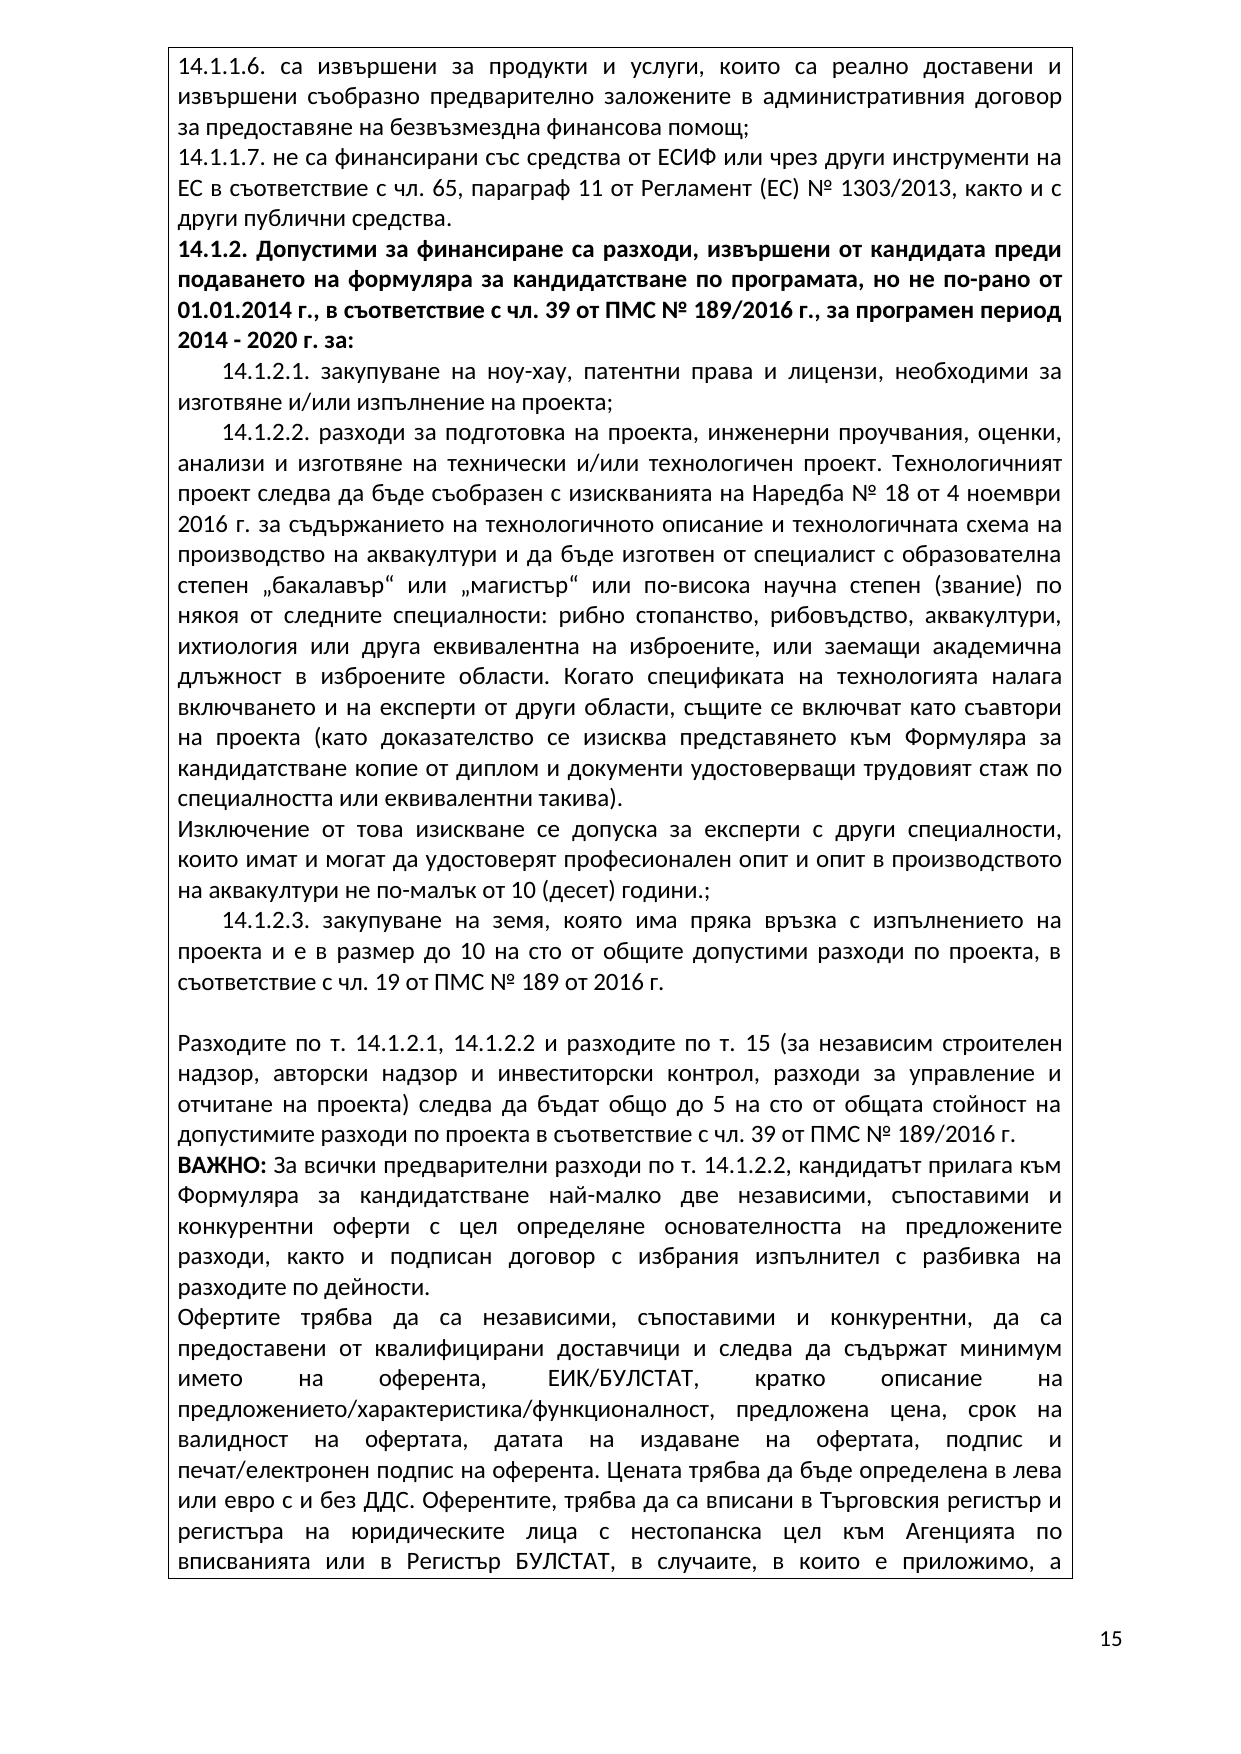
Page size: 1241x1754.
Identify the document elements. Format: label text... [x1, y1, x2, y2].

list 14.1.2. Допустими за финансиране са разходи, извършени от кандидата преди подаването на формуляра за кандидатстване по програмата, но не по-рано от 01.01.2014 г., в съответствие с чл. 39 от ПМС № 189/2016 г., за програмен период 2014 - 2020 г. за: [169, 230, 1072, 352]
list 14.1.1.7. не са финансирани със средства от ЕСИФ или чрез други инструменти на ЕС в съответствие с чл. 65, параграф 11 от Регламент (ЕС) № 1303/2013, както и с други публични средства. [169, 138, 1072, 230]
list Изключение от това изискване се допуска за експерти с други специалности, които имат и могат да удостоверят професионален опит и опит в производството на аквакултури не по-малък от 10 (десет) години.; [169, 810, 1072, 901]
list 14.1.1.6. са извършени за продукти и услуги, които са реално доставени и извършени съобразно предварително заложените в административния договор за предоставяне на безвъзмездна финансова помощ; [169, 48, 1072, 138]
list Разходите по т. 14.1.2.1, 14.1.2.2 и разходите по т. 15 (за независим строителен надзор, авторски надзор и инвеститорски контрол, разходи за управление и отчитане на проекта) следва да бъдат общо до 5 на сто от общата стойност на допустимите разходи по проекта в съответствие с чл. 39 от ПМС № 189/2016 г. [169, 1023, 1072, 1146]
list 14.1.2.1. закупуване на ноу-хау, патентни права и лицензи, необходими за изготвяне и/или изпълнение на проекта; [169, 352, 1072, 413]
list 14.1.2.3. закупуване на земя, която има пряка връзка с изпълнението на проекта и е в размер до 10 на сто от общите допустими разходи по проекта, в съответствие с чл. 19 от ПМС № 189 от 2016 г. [169, 901, 1072, 996]
list ВАЖНО: За всички предварителни разходи по т. 14.1.2.2, кандидатът прилага към Формуляра за кандидатстване най-малко две независими, съпоставими и конкурентни оферти с цел определяне основателността на предложените разходи, както и подписан договор с избрания изпълнител с разбивка на разходите по дейности. [169, 1146, 1072, 1298]
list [169, 1298, 1072, 1578]
list 14.1.2.2. разходи за подготовка на проекта, инженерни проучвания, оценки, анализи и изготвяне на технически и/или технологичен проект. Технологичният проект следва да бъде съобразен с изискванията на Наредба № 18 от 4 ноември 2016 г. за съдържанието на технологичното описание и технологичната схема на производство на аквакултури и да бъде изготвен от специалист с образователна степен „бакалавър“ или „магистър“ или по-висока научна степен (звание) по някоя от следните специалности: рибно стопанство, рибовъдство, аквакултури, ихтиология или друга еквивалентна на изброените, или заемащи академична длъжност в изброените области. Когато спецификата на технологията налага включването и на експерти от други области, същите се включват като съавтори на проекта (като доказателство се изисква представянето към Формуляра за кандидатстване копие от диплом и документи удостоверващи трудовият стаж по специалността или еквивалентни такива). [169, 413, 1072, 810]
